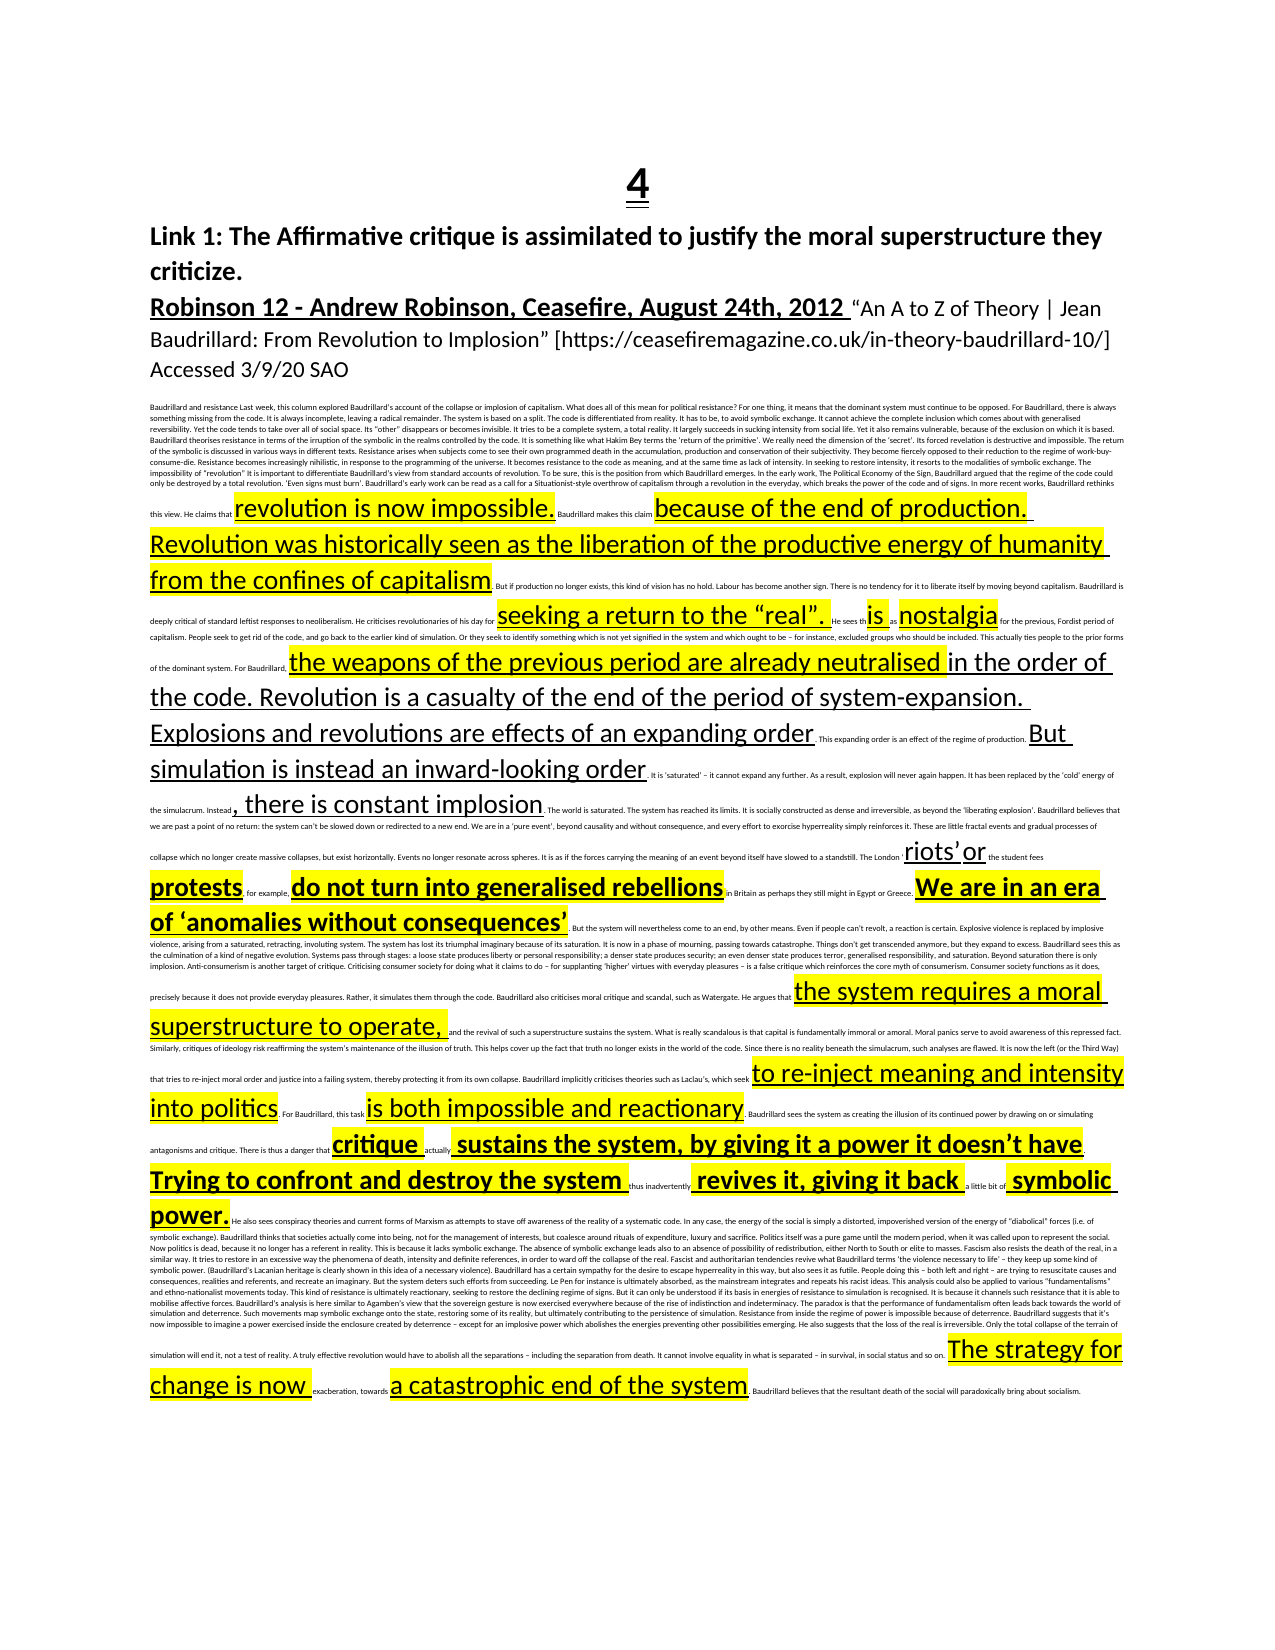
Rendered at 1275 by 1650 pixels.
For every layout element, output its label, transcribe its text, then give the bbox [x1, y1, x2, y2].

subtitle Link 1: The Affirmative critique is assimilated to justify the moral superstructure they criticize. [150, 219, 1125, 287]
text Baudrillard and resistance Last week, this column explored Baudrillard’s account of the collapse or implosion of capitalism. What does all of this mean for political resistance? For one thing, it means that the dominant system must continue to be opposed. For Baudrillard, there is always something missing from the code. It is always incomplete, leaving a radical remainder. The system is based on a split. The code is differentiated from reality. It has to be, to avoid symbolic exchange. It cannot achieve the complete inclusion which comes about with generalised reversibility. Yet the code tends to take over all of social space. Its “other” disappears or becomes invisible. It tries to be a complete system, a total reality. It largely succeeds in sucking intensity from social life. Yet it also remains vulnerable, because of the exclusion on which it is based. Baudrillard theorises resistance in terms of the irruption of the symbolic in the realms controlled by the code. It is something like what Hakim Bey terms the ‘return of the primitive’. We really need the dimension of the ‘secret’. Its forced revelation is destructive and impossible. The return of the symbolic is discussed in various ways in different texts. Resistance arises when subjects come to see their own programmed death in the accumulation, production and conservation of their subjectivity. They become fiercely opposed to their reduction to the regime of work-buy-consume-die. Resistance becomes increasingly nihilistic, in response to the programming of the universe. It becomes resistance to the code as meaning, and at the same time as lack of intensity. In seeking to restore intensity, it resorts to the modalities of symbolic exchange. The impossibility of “revolution” It is important to differentiate Baudrillard’s view from standard accounts of revolution. To be sure, this is the position from which Baudrillard emerges. In the early work, The Political Economy of the Sign, Baudrillard argued that the regime of the code could only be destroyed by a total revolution. ‘Even signs must burn’. Baudrillard’s early work can be read as a call for a Situationist-style overthrow of capitalism through a revolution in the everyday, which breaks the power of the code and of signs. In more recent works, Baudrillard rethinks this view. He claims that revolution is now impossible. Baudrillard makes this claim because of the end of production. Revolution was historically seen as the liberation of the productive energy of humanity from the confines of capitalism. But if production no longer exists, this kind of vision has no hold. Labour has become another sign. There is no tendency for it to liberate itself by moving beyond capitalism. Baudrillard is deeply critical of standard leftist responses to neoliberalism. He criticises revolutionaries of his day for seeking a return to the “real”. He sees this as nostalgia for the previous, Fordist period of capitalism. People seek to get rid of the code, and go back to the earlier kind of simulation. Or they seek to identify something which is not yet signified in the system and which ought to be – for instance, excluded groups who should be included. This actually ties people to the prior forms of the dominant system. For Baudrillard, the weapons of the previous period are already neutralised in the order of the code. Revolution is a casualty of the end of the period of system-expansion. Explosions and revolutions are effects of an expanding order. This expanding order is an effect of the regime of production. But simulation is instead an inward-looking order. It is ‘saturated’ – it cannot expand any further. As a result, explosion will never again happen. It has been replaced by the ‘cold’ energy of the simulacrum. Instead, there is constant implosion. The world is saturated. The system has reached its limits. It is socially constructed as dense and irreversible, as beyond the ‘liberating explosion’. Baudrillard believes that we are past a point of no return: the system can’t be slowed down or redirected to a new end. We are in a ‘pure event’, beyond causality and without consequence, and every effort to exorcise hyperreality simply reinforces it. These are little fractal events and gradual processes of collapse which no longer create massive collapses, but exist horizontally. Events no longer resonate across spheres. It is as if the forces carrying the meaning of an event beyond itself have slowed to a standstill. The London ‘riots’ or the student fees protests, for example, do not turn into generalised rebellions in Britain as perhaps they still might in Egypt or Greece. We are in an era of ‘anomalies without consequences’. But the system will nevertheless come to an end, by other means. Even if people can’t revolt, a reaction is certain. Explosive violence is replaced by implosive violence, arising from a saturated, retracting, involuting system. The system has lost its triumphal imaginary because of its saturation. It is now in a phase of mourning, passing towards catastrophe. Things don’t get transcended anymore, but they expand to excess. Baudrillard sees this as the culmination of a kind of negative evolution. Systems pass through stages: a loose state produces liberty or personal responsibility; a denser state produces security; an even denser state produces terror, generalised responsibility, and saturation. Beyond saturation there is only implosion. Anti-consumerism is another target of critique. Criticising consumer society for doing what it claims to do – for supplanting ‘higher’ virtues with everyday pleasures – is a false critique which reinforces the core myth of consumerism. Consumer society functions as it does, precisely because it does not provide everyday pleasures. Rather, it simulates them through the code. Baudrillard also criticises moral critique and scandal, such as Watergate. He argues that the system requires a moral superstructure to operate, and the revival of such a superstructure sustains the system. What is really scandalous is that capital is fundamentally immoral or amoral. Moral panics serve to avoid awareness of this repressed fact. Similarly, critiques of ideology risk reaffirming the system’s maintenance of the illusion of truth. This helps cover up the fact that truth no longer exists in the world of the code. Since there is no reality beneath the simulacrum, such analyses are flawed. It is now the left (or the Third Way) that tries to re-inject moral order and justice into a failing system, thereby protecting it from its own collapse. Baudrillard implicitly criticises theories such as Laclau’s, which seek to re-inject meaning and intensity into politics. For Baudrillard, this task is both impossible and reactionary. Baudrillard sees the system as creating the illusion of its continued power by drawing on or simulating antagonisms and critique. There is thus a danger that critique actually sustains the system, by giving it a power it doesn’t have. Trying to confront and destroy the system thus inadvertently revives it, giving it back a little bit of symbolic power. He also sees conspiracy theories and current forms of Marxism as attempts to stave off awareness of the reality of a systematic code. In any case, the energy of the social is simply a distorted, impoverished version of the energy of “diabolical” forces (i.e. of symbolic exchange). Baudrillard thinks that societies actually come into being, not for the management of interests, but coalesce around rituals of expenditure, luxury and sacrifice. Politics itself was a pure game until the modern period, when it was called upon to represent the social. Now politics is dead, because it no longer has a referent in reality. This is because it lacks symbolic exchange. The absence of symbolic exchange leads also to an absence of possibility of redistribution, either North to South or elite to masses. Fascism also resists the death of the real, in a similar way. It tries to restore in an excessive way the phenomena of death, intensity and definite references, in order to ward off the collapse of the real. Fascist and authoritarian tendencies revive what Baudrillard terms ‘the violence necessary to life’ – they keep up some kind of symbolic power. (Baudrillard’s Lacanian heritage is clearly shown in this idea of a necessary violence). Baudrillard has a certain sympathy for the desire to escape hyperreality in this way, but also sees it as futile. People doing this – both left and right – are trying to resuscitate causes and consequences, realities and referents, and recreate an imaginary. But the system deters such efforts from succeeding. Le Pen for instance is ultimately absorbed, as the mainstream integrates and repeats his racist ideas. This analysis could also be applied to various “fundamentalisms” and ethno-nationalist movements today. This kind of resistance is ultimately reactionary, seeking to restore the declining regime of signs. But it can only be understood if its basis in energies of resistance to simulation is recognised. It is because it channels such resistance that it is able to mobilise affective forces. Baudrillard’s analysis is here similar to Agamben’s view that the sovereign gesture is now exercised everywhere because of the rise of indistinction and indeterminacy. The paradox is that the performance of fundamentalism often leads back towards the world of simulation and deterrence. Such movements map symbolic exchange onto the state, restoring some of its reality, but ultimately contributing to the persistence of simulation. Resistance from inside the regime of power is impossible because of deterrence. Baudrillard suggests that it’s now impossible to imagine a power exercised inside the enclosure created by deterrence – except for an implosive power which abolishes the energies preventing other possibilities emerging. He also suggests that the loss of the real is irreversible. Only the total collapse of the terrain of simulation will end it, not a test of reality. A truly effective revolution would have to abolish all the separations – including the separation from death. It cannot involve equality in what is separated – in survival, in social status and so on. The strategy for change is now exacberation, towards a catastrophic end of the system. Baudrillard believes that the resultant death of the social will paradoxically bring about socialism. [150, 402, 1125, 1401]
text Robinson 12 - Andrew Robinson, Ceasefire, August 24th, 2012 “An A to Z of Theory | Jean Baudrillard: From Revolution to Implosion” [https://ceasefiremagazine.co.uk/in-theory-baudrillard-10/] Accessed 3/9/20 SAO [150, 290, 1125, 383]
subtitle 4 [150, 154, 1125, 210]
